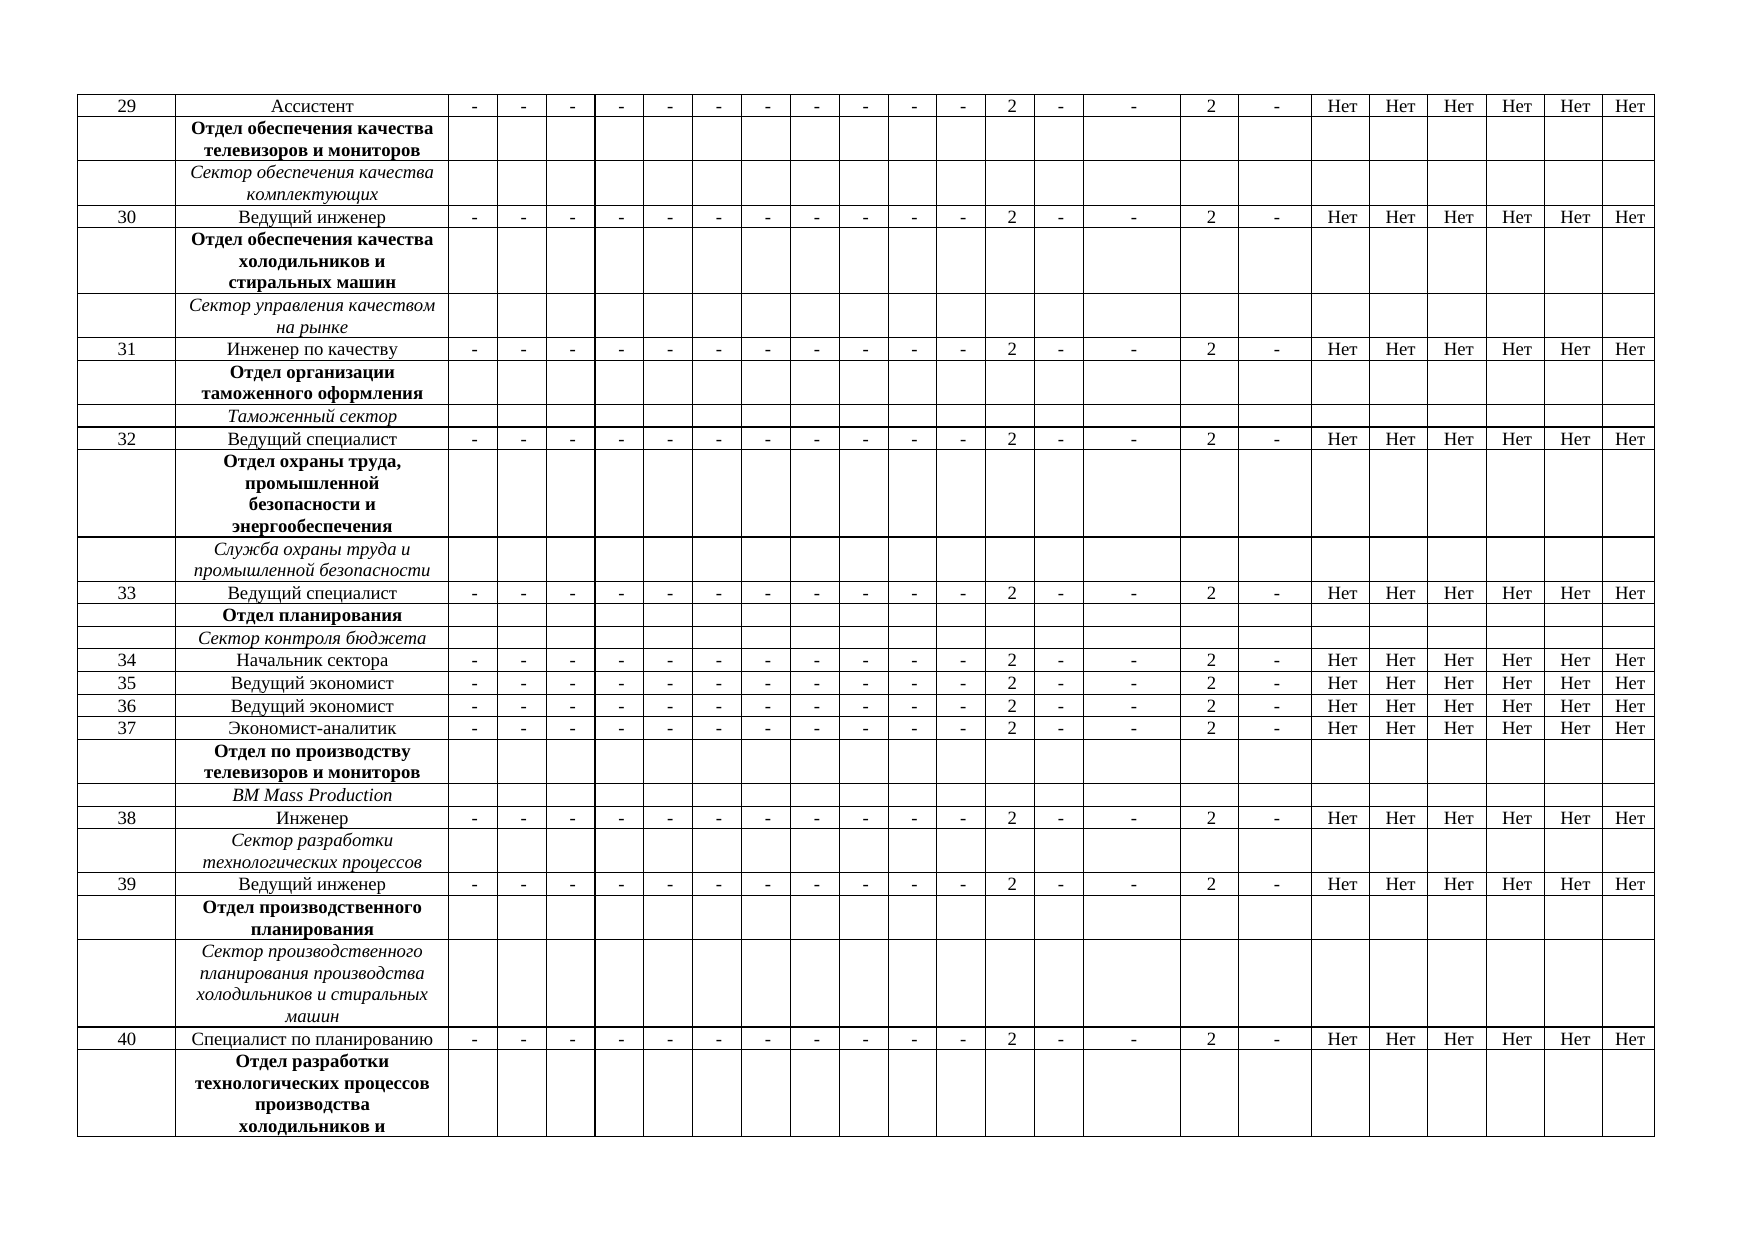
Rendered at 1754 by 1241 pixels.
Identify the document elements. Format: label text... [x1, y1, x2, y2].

table_cell Нет [1545, 717, 1602, 739]
table_cell [889, 361, 936, 404]
table_cell - [937, 338, 985, 360]
table_cell - [1035, 582, 1083, 603]
table_cell Нет [1545, 873, 1602, 895]
table_cell [644, 361, 692, 404]
table_cell [840, 538, 888, 581]
table_cell - [449, 649, 497, 671]
table_cell Нет [1312, 717, 1369, 739]
table_cell - [889, 807, 936, 828]
table_cell - [547, 206, 594, 227]
table_cell [791, 538, 839, 581]
table_cell Ведущий инженер [176, 206, 448, 227]
table_cell [840, 361, 888, 404]
table_cell [498, 161, 546, 204]
table_cell [1428, 627, 1486, 648]
table_cell [78, 896, 175, 939]
table_cell Отдел обеспечения качества холодильников и стиральных машин [176, 228, 448, 293]
table_cell - [840, 428, 888, 449]
table_cell [1545, 117, 1602, 160]
table_cell [547, 829, 594, 872]
table_cell Нет [1603, 672, 1654, 693]
table_cell [547, 228, 594, 293]
table_cell [1084, 538, 1180, 581]
table_cell [1035, 829, 1083, 872]
table_cell - [644, 717, 692, 739]
table_cell [937, 829, 985, 872]
table_cell - [791, 672, 839, 693]
table_cell [937, 940, 985, 1026]
table_cell [937, 538, 985, 581]
table_cell [1084, 896, 1180, 939]
table_cell [1545, 361, 1602, 404]
table_cell - [1035, 695, 1083, 716]
table_cell [498, 627, 546, 648]
table_cell [742, 405, 790, 426]
table_cell - [449, 206, 497, 227]
table_cell - [1035, 672, 1083, 693]
table_cell [889, 405, 936, 426]
table_cell [693, 405, 741, 426]
table_cell Нет [1545, 807, 1602, 828]
table_cell [498, 228, 546, 293]
table_cell - [937, 695, 985, 716]
table_cell [498, 604, 546, 626]
table_cell - [693, 717, 741, 739]
table_cell [693, 361, 741, 404]
table_cell - [596, 428, 643, 449]
table_cell [1370, 117, 1427, 160]
table_cell [1084, 361, 1180, 404]
table_cell [1181, 627, 1238, 648]
table_cell - [596, 582, 643, 603]
table_cell - [449, 428, 497, 449]
table_cell [78, 829, 175, 872]
table_cell [1487, 228, 1544, 293]
table_cell [547, 740, 594, 783]
table_cell [1239, 538, 1311, 581]
table_cell [889, 228, 936, 293]
table_cell [693, 161, 741, 204]
table_cell - [1035, 338, 1083, 360]
table_cell - [742, 672, 790, 693]
table_cell 36 [78, 695, 175, 716]
table_cell Нет [1370, 649, 1427, 671]
table_cell - [449, 672, 497, 693]
table_cell Инженер по качеству [176, 338, 448, 360]
table_cell - [1035, 1028, 1083, 1049]
table_cell - [596, 338, 643, 360]
table_cell Нет [1370, 717, 1427, 739]
table_cell [449, 1050, 497, 1136]
table_cell [889, 538, 936, 581]
table_cell - [498, 717, 546, 739]
table_cell [1370, 604, 1427, 626]
table_cell - [1239, 206, 1311, 227]
table_cell Нет [1428, 338, 1486, 360]
table_cell - [791, 717, 839, 739]
table_cell [1035, 1050, 1083, 1136]
table_cell [596, 117, 643, 160]
table_cell Отдел обеспечения качества телевизоров и мониторов [176, 117, 448, 160]
table_cell [1428, 829, 1486, 872]
table_cell [937, 896, 985, 939]
table_cell [889, 1050, 936, 1136]
table_cell - [742, 206, 790, 227]
table_cell 2 [1181, 582, 1238, 603]
table_cell [1181, 228, 1238, 293]
table_cell Нет [1487, 807, 1544, 828]
table_cell [644, 1050, 692, 1136]
table_cell [986, 740, 1034, 783]
table_cell [1370, 896, 1427, 939]
table_cell Нет [1312, 807, 1369, 828]
table_cell [1035, 294, 1083, 337]
table_cell [1181, 361, 1238, 404]
table_cell Сектор контроля бюджета [176, 627, 448, 648]
table_cell [889, 940, 936, 1026]
table_cell - [693, 1028, 741, 1049]
table_cell - [791, 1028, 839, 1049]
table_cell - [1239, 717, 1311, 739]
table_cell - [644, 649, 692, 671]
table_cell [449, 228, 497, 293]
table_cell [449, 538, 497, 581]
table_cell Нет [1487, 873, 1544, 895]
table_cell BM Mass Production [176, 784, 448, 806]
table_cell Нет [1370, 1028, 1427, 1049]
table_cell - [1239, 338, 1311, 360]
table_cell Ведущий экономист [176, 672, 448, 693]
table_cell [596, 829, 643, 872]
table_cell [1545, 1050, 1602, 1136]
table_cell - [449, 582, 497, 603]
table_cell [78, 117, 175, 160]
table_cell - [1035, 717, 1083, 739]
table_cell [596, 228, 643, 293]
table_cell [449, 740, 497, 783]
table_cell - [547, 807, 594, 828]
table_cell [791, 361, 839, 404]
table_cell [1545, 405, 1602, 426]
table_cell [986, 294, 1034, 337]
table_cell [1603, 740, 1654, 783]
table_cell - [1084, 717, 1180, 739]
table_cell - [840, 717, 888, 739]
table_cell [1312, 604, 1369, 626]
table_cell [1487, 784, 1544, 806]
table_cell [1312, 117, 1369, 160]
table_cell [986, 896, 1034, 939]
table_cell - [840, 695, 888, 716]
table_cell Нет [1487, 338, 1544, 360]
table_cell [596, 538, 643, 581]
table_cell [1239, 740, 1311, 783]
table_cell Нет [1428, 428, 1486, 449]
table_cell [889, 829, 936, 872]
table_cell [1487, 450, 1544, 536]
table_cell - [693, 672, 741, 693]
table_cell [1545, 896, 1602, 939]
table_cell [1545, 940, 1602, 1026]
table_cell [742, 604, 790, 626]
table_cell 2 [1181, 206, 1238, 227]
table_cell [1428, 294, 1486, 337]
table_cell [1428, 896, 1486, 939]
table_cell [693, 740, 741, 783]
table_cell [791, 405, 839, 426]
table_cell [791, 228, 839, 293]
table_cell - [498, 672, 546, 693]
table_cell [1370, 829, 1427, 872]
table_cell [1370, 294, 1427, 337]
table_cell - [1239, 672, 1311, 693]
table_cell [78, 405, 175, 426]
table_cell [644, 940, 692, 1026]
table_cell [1487, 1050, 1544, 1136]
table_cell [1370, 538, 1427, 581]
table_cell [596, 1050, 643, 1136]
table_cell [1603, 896, 1654, 939]
table_cell Нет [1545, 338, 1602, 360]
table_cell Нет [1603, 695, 1654, 716]
table_cell [693, 604, 741, 626]
table_cell - [449, 338, 497, 360]
table_cell [547, 1050, 594, 1136]
table_cell [644, 740, 692, 783]
table_cell [1312, 228, 1369, 293]
table_cell Нет [1487, 695, 1544, 716]
table_cell [1603, 604, 1654, 626]
table_cell [1239, 294, 1311, 337]
table_cell - [742, 717, 790, 739]
table_cell [498, 829, 546, 872]
table_cell - [498, 428, 546, 449]
table_cell [742, 829, 790, 872]
table_cell 2 [1181, 695, 1238, 716]
table_cell [791, 604, 839, 626]
table_cell - [840, 206, 888, 227]
table_cell Нет [1487, 206, 1544, 227]
table_cell [1487, 604, 1544, 626]
table_cell [791, 896, 839, 939]
table_cell Нет [1370, 95, 1427, 116]
table_cell - [1084, 206, 1180, 227]
table_cell [547, 940, 594, 1026]
table_cell Нет [1603, 1028, 1654, 1049]
table_cell 2 [1181, 807, 1238, 828]
table_cell [498, 294, 546, 337]
table_cell [449, 604, 497, 626]
table_cell [791, 450, 839, 536]
table_cell - [840, 582, 888, 603]
table_cell - [644, 206, 692, 227]
table_cell - [1239, 428, 1311, 449]
table_cell 40 [78, 1028, 175, 1049]
table_cell - [937, 672, 985, 693]
table_cell [644, 538, 692, 581]
table_cell - [742, 1028, 790, 1049]
table_cell [1603, 228, 1654, 293]
table_cell - [1084, 672, 1180, 693]
table_cell - [1035, 873, 1083, 895]
table_cell [693, 627, 741, 648]
table_cell Нет [1487, 717, 1544, 739]
table_cell [986, 450, 1034, 536]
table_cell - [498, 807, 546, 828]
table_cell [791, 940, 839, 1026]
table_cell [1545, 604, 1602, 626]
table_cell - [596, 1028, 643, 1049]
table_cell [498, 405, 546, 426]
table_cell [644, 405, 692, 426]
table_cell - [1035, 206, 1083, 227]
table_cell [791, 1050, 839, 1136]
table_cell [547, 161, 594, 204]
table_cell [644, 294, 692, 337]
table_cell [449, 450, 497, 536]
table_cell Специалист по планированию [176, 1028, 448, 1049]
table_cell Нет [1603, 649, 1654, 671]
table_cell [1084, 784, 1180, 806]
table_cell - [889, 338, 936, 360]
table_cell [693, 294, 741, 337]
table_cell 2 [986, 672, 1034, 693]
table_cell - [742, 807, 790, 828]
table_cell [1312, 784, 1369, 806]
table_cell - [1084, 338, 1180, 360]
table_cell - [889, 1028, 936, 1049]
table_cell - [742, 582, 790, 603]
table_cell [596, 784, 643, 806]
table_cell [547, 627, 594, 648]
table_cell - [840, 807, 888, 828]
table_cell [1035, 450, 1083, 536]
table_cell [1084, 228, 1180, 293]
table_cell Отдел планирования [176, 604, 448, 626]
table_cell [937, 1050, 985, 1136]
table_cell 2 [1181, 717, 1238, 739]
table_cell - [937, 1028, 985, 1049]
table_cell [1545, 740, 1602, 783]
table_cell 32 [78, 428, 175, 449]
table_cell - [1084, 428, 1180, 449]
table_cell [693, 450, 741, 536]
table_cell - [889, 582, 936, 603]
table_cell Экономист-аналитик [176, 717, 448, 739]
table_cell [889, 117, 936, 160]
table_cell - [644, 428, 692, 449]
table_cell Нет [1603, 206, 1654, 227]
table_cell [498, 117, 546, 160]
table_cell [840, 784, 888, 806]
table_cell Нет [1545, 582, 1602, 603]
table_cell Ведущий инженер [176, 873, 448, 895]
table_cell Нет [1312, 1028, 1369, 1049]
table_cell - [1084, 649, 1180, 671]
table_cell [1181, 896, 1238, 939]
table_cell [791, 294, 839, 337]
table_cell [1239, 117, 1311, 160]
table_cell 2 [986, 649, 1034, 671]
table_cell [498, 538, 546, 581]
table_cell - [791, 582, 839, 603]
table_cell - [693, 95, 741, 116]
table_cell Нет [1545, 649, 1602, 671]
table_cell [840, 228, 888, 293]
table_cell - [791, 873, 839, 895]
table_cell - [498, 649, 546, 671]
table_cell [889, 740, 936, 783]
table_cell [937, 604, 985, 626]
table_cell - [937, 206, 985, 227]
table_cell [1545, 294, 1602, 337]
table_cell [889, 784, 936, 806]
table_cell [1487, 829, 1544, 872]
table_cell Начальник сектора [176, 649, 448, 671]
table_cell [1370, 161, 1427, 204]
table_cell [644, 829, 692, 872]
table_cell [791, 117, 839, 160]
table_cell [498, 361, 546, 404]
table_cell [742, 784, 790, 806]
table_cell [1084, 1050, 1180, 1136]
table_cell [1035, 604, 1083, 626]
table_cell [449, 829, 497, 872]
table_cell - [449, 873, 497, 895]
table_cell [1035, 361, 1083, 404]
table_cell Нет [1428, 695, 1486, 716]
table_cell [1487, 405, 1544, 426]
table_cell 37 [78, 717, 175, 739]
table_cell [742, 450, 790, 536]
table_cell [742, 740, 790, 783]
table_cell [644, 117, 692, 160]
table_cell - [596, 807, 643, 828]
table_cell [78, 294, 175, 337]
table_cell [693, 829, 741, 872]
table_cell Ассистент [176, 95, 448, 116]
table_cell [1370, 740, 1427, 783]
table_cell - [791, 206, 839, 227]
table_cell 2 [986, 338, 1034, 360]
table_cell [742, 361, 790, 404]
table_cell - [840, 1028, 888, 1049]
table_cell - [937, 95, 985, 116]
table_cell - [596, 649, 643, 671]
table_cell [1239, 604, 1311, 626]
table_cell Нет [1428, 95, 1486, 116]
table_cell Нет [1312, 873, 1369, 895]
table_cell [1181, 405, 1238, 426]
table_cell [693, 940, 741, 1026]
table_cell [1035, 896, 1083, 939]
table_cell [742, 940, 790, 1026]
table_cell Нет [1603, 807, 1654, 828]
table_cell [889, 627, 936, 648]
table_cell [986, 1050, 1034, 1136]
table_cell Нет [1428, 206, 1486, 227]
table_cell [889, 294, 936, 337]
table_cell [644, 627, 692, 648]
table_cell [596, 627, 643, 648]
table_cell [644, 450, 692, 536]
table_cell - [644, 95, 692, 116]
table_cell Нет [1603, 338, 1654, 360]
table_cell [596, 294, 643, 337]
table_cell 2 [1181, 428, 1238, 449]
table_cell [1239, 784, 1311, 806]
table_cell Нет [1370, 807, 1427, 828]
table_cell [1312, 405, 1369, 426]
table_cell [78, 361, 175, 404]
table_cell 2 [986, 1028, 1034, 1049]
table_cell - [596, 206, 643, 227]
table_cell - [791, 695, 839, 716]
table_cell - [498, 695, 546, 716]
table_cell - [742, 695, 790, 716]
table_cell - [547, 428, 594, 449]
table_cell 38 [78, 807, 175, 828]
table_cell 29 [78, 95, 175, 116]
table_cell [498, 1050, 546, 1136]
table_cell Отдел охраны труда, промышленной безопасности и энергообеспечения [176, 450, 448, 536]
table_cell - [547, 649, 594, 671]
table_cell [547, 405, 594, 426]
table_cell [742, 627, 790, 648]
table_cell 2 [1181, 1028, 1238, 1049]
table_cell - [742, 95, 790, 116]
table_cell [498, 940, 546, 1026]
table_cell - [791, 807, 839, 828]
table_cell [1181, 740, 1238, 783]
table_cell Нет [1312, 428, 1369, 449]
table_cell [840, 896, 888, 939]
table_cell Нет [1312, 206, 1369, 227]
table_cell [937, 161, 985, 204]
table_cell [840, 604, 888, 626]
table_cell [986, 117, 1034, 160]
table_cell - [644, 807, 692, 828]
table_cell - [937, 582, 985, 603]
table_cell Нет [1603, 873, 1654, 895]
table_cell [1239, 161, 1311, 204]
table_cell [937, 450, 985, 536]
table_cell - [693, 873, 741, 895]
table_cell - [1239, 695, 1311, 716]
table_cell [596, 361, 643, 404]
table_cell [1428, 538, 1486, 581]
table_cell - [547, 95, 594, 116]
table_cell [742, 896, 790, 939]
table_cell - [840, 672, 888, 693]
table_cell Нет [1370, 873, 1427, 895]
table_cell [1603, 117, 1654, 160]
table_cell [840, 829, 888, 872]
table_cell [937, 405, 985, 426]
table_cell - [1035, 428, 1083, 449]
table_cell [449, 161, 497, 204]
table_cell [840, 161, 888, 204]
table_cell [986, 829, 1034, 872]
table_cell Нет [1487, 582, 1544, 603]
table_cell - [1084, 1028, 1180, 1049]
table_cell [1545, 538, 1602, 581]
table_cell [1084, 627, 1180, 648]
table_cell [1370, 228, 1427, 293]
table_cell [449, 940, 497, 1026]
table_cell [449, 896, 497, 939]
table_cell Нет [1370, 338, 1427, 360]
table_cell [1603, 538, 1654, 581]
table_cell [1035, 228, 1083, 293]
table_cell [596, 161, 643, 204]
table_cell [1487, 161, 1544, 204]
table_cell 2 [986, 428, 1034, 449]
table_cell - [693, 695, 741, 716]
table_cell - [596, 695, 643, 716]
table_cell - [791, 428, 839, 449]
table_cell - [596, 95, 643, 116]
table_cell [693, 538, 741, 581]
table_cell [1312, 940, 1369, 1026]
table_cell - [644, 338, 692, 360]
table_cell [78, 1050, 175, 1136]
table_cell Нет [1428, 582, 1486, 603]
table_cell [1312, 538, 1369, 581]
table_cell - [644, 695, 692, 716]
table_cell [1084, 450, 1180, 536]
table_cell Нет [1370, 672, 1427, 693]
table_cell [1603, 161, 1654, 204]
table_cell [1035, 784, 1083, 806]
table_cell [1084, 604, 1180, 626]
table_cell 2 [986, 695, 1034, 716]
table_cell [498, 450, 546, 536]
table_cell - [547, 1028, 594, 1049]
table_cell [1487, 627, 1544, 648]
table_cell Нет [1545, 95, 1602, 116]
table_cell Отдел по производству телевизоров и мониторов [176, 740, 448, 783]
table_cell [1084, 117, 1180, 160]
table_cell Отдел организации таможенного оформления [176, 361, 448, 404]
table_cell [986, 228, 1034, 293]
table_cell [449, 117, 497, 160]
table_cell [1370, 450, 1427, 536]
table_cell [449, 294, 497, 337]
table_cell [791, 627, 839, 648]
table_cell Нет [1545, 695, 1602, 716]
table_cell 35 [78, 672, 175, 693]
table_cell [1428, 228, 1486, 293]
table_cell [1084, 940, 1180, 1026]
table_cell [742, 538, 790, 581]
table_cell - [791, 649, 839, 671]
table_cell - [889, 649, 936, 671]
table_cell - [693, 582, 741, 603]
table_cell [498, 896, 546, 939]
table_cell [1239, 1050, 1311, 1136]
table_cell 2 [986, 95, 1034, 116]
table_cell [986, 405, 1034, 426]
table_cell [937, 627, 985, 648]
table_cell Нет [1603, 717, 1654, 739]
table_cell [78, 627, 175, 648]
table_cell - [693, 206, 741, 227]
table_cell [1370, 361, 1427, 404]
table_cell [1312, 740, 1369, 783]
table_cell - [498, 873, 546, 895]
table_cell [1428, 117, 1486, 160]
table_cell - [840, 95, 888, 116]
table_cell [1428, 1050, 1486, 1136]
table_cell Нет [1603, 95, 1654, 116]
table_cell - [1084, 95, 1180, 116]
table_cell [1035, 940, 1083, 1026]
table_cell [1312, 627, 1369, 648]
table_cell [1035, 405, 1083, 426]
table_cell [693, 228, 741, 293]
table_cell Нет [1370, 582, 1427, 603]
table_cell - [449, 1028, 497, 1049]
table_cell - [937, 807, 985, 828]
table_cell Служба охраны труда и промышленной безопасности [176, 538, 448, 581]
table_cell - [693, 649, 741, 671]
table_cell Нет [1428, 1028, 1486, 1049]
table_cell - [547, 672, 594, 693]
table_cell Нет [1487, 649, 1544, 671]
table_cell - [889, 695, 936, 716]
table_cell [742, 117, 790, 160]
table_cell Нет [1428, 807, 1486, 828]
table_cell [840, 405, 888, 426]
table_cell Нет [1312, 582, 1369, 603]
table_cell [1035, 161, 1083, 204]
table_cell [449, 784, 497, 806]
table_cell - [547, 717, 594, 739]
table_cell - [644, 1028, 692, 1049]
table_cell [693, 784, 741, 806]
table_cell - [1035, 95, 1083, 116]
table_cell [1545, 161, 1602, 204]
table_cell [840, 117, 888, 160]
table_cell [1312, 161, 1369, 204]
table_cell 2 [986, 206, 1034, 227]
table_cell [1487, 896, 1544, 939]
table_cell [644, 161, 692, 204]
table_cell - [498, 95, 546, 116]
table_cell [644, 228, 692, 293]
table_cell - [449, 807, 497, 828]
table_cell 30 [78, 206, 175, 227]
table_cell Ведущий специалист [176, 428, 448, 449]
table_cell 2 [986, 717, 1034, 739]
table_cell [1428, 784, 1486, 806]
table_cell [1181, 1050, 1238, 1136]
table_cell - [644, 672, 692, 693]
table_cell - [1239, 807, 1311, 828]
table_cell Нет [1370, 695, 1427, 716]
table_cell [78, 228, 175, 293]
table_cell [1084, 161, 1180, 204]
table_cell [78, 450, 175, 536]
table_cell - [840, 873, 888, 895]
table_cell Нет [1487, 95, 1544, 116]
table_cell Нет [1428, 649, 1486, 671]
table_cell - [498, 1028, 546, 1049]
table_cell Нет [1370, 428, 1427, 449]
table_cell [1239, 228, 1311, 293]
table_cell [937, 740, 985, 783]
table_cell [1603, 784, 1654, 806]
table_cell - [742, 649, 790, 671]
table_cell [596, 450, 643, 536]
table_cell - [547, 582, 594, 603]
table_cell [1545, 829, 1602, 872]
table_cell Таможенный сектор [176, 405, 448, 426]
table_cell - [1239, 582, 1311, 603]
table_cell Нет [1487, 672, 1544, 693]
table_cell [840, 740, 888, 783]
table_cell - [1239, 1028, 1311, 1049]
table_cell [889, 896, 936, 939]
table_cell [449, 627, 497, 648]
table_cell [1181, 117, 1238, 160]
table_cell 2 [1181, 672, 1238, 693]
table_cell - [498, 206, 546, 227]
table_cell [1428, 740, 1486, 783]
table_cell [644, 604, 692, 626]
table_cell [1370, 940, 1427, 1026]
table_cell [791, 784, 839, 806]
table_cell [986, 161, 1034, 204]
table_cell Сектор управления качеством на рынке [176, 294, 448, 337]
table_cell - [498, 582, 546, 603]
table_cell - [596, 672, 643, 693]
table_cell [1428, 405, 1486, 426]
table_cell - [596, 717, 643, 739]
table_cell - [937, 717, 985, 739]
table_cell Нет [1312, 95, 1369, 116]
table_cell - [693, 428, 741, 449]
table_cell [986, 604, 1034, 626]
table_cell [791, 740, 839, 783]
table_cell [596, 896, 643, 939]
table_cell Нет [1545, 206, 1602, 227]
table_cell - [449, 695, 497, 716]
table_cell Нет [1312, 672, 1369, 693]
table_cell [1487, 740, 1544, 783]
table_cell [1181, 294, 1238, 337]
table_cell [449, 361, 497, 404]
table_cell [742, 161, 790, 204]
table_cell [1084, 740, 1180, 783]
table_cell [547, 361, 594, 404]
table_cell [986, 940, 1034, 1026]
table_cell - [644, 582, 692, 603]
table_cell [1084, 294, 1180, 337]
table_cell - [742, 873, 790, 895]
table_cell [1545, 627, 1602, 648]
table_cell [937, 117, 985, 160]
table_cell [937, 228, 985, 293]
table_cell - [644, 873, 692, 895]
table_cell [1312, 294, 1369, 337]
table_cell [840, 294, 888, 337]
table_cell [1312, 450, 1369, 536]
table_cell - [1239, 649, 1311, 671]
table_cell [1487, 294, 1544, 337]
table_cell Нет [1603, 582, 1654, 603]
table_cell - [791, 338, 839, 360]
table_cell Нет [1428, 873, 1486, 895]
table_cell [742, 228, 790, 293]
table_cell [1487, 538, 1544, 581]
table_cell [78, 740, 175, 783]
table_cell Сектор обеспечения качества комплектующих [176, 161, 448, 204]
table_cell [986, 784, 1034, 806]
table_cell [889, 161, 936, 204]
table_cell [791, 829, 839, 872]
table_cell 2 [986, 873, 1034, 895]
table_cell - [937, 428, 985, 449]
table_cell [78, 940, 175, 1026]
table_cell [889, 604, 936, 626]
table_cell [1545, 228, 1602, 293]
table_cell [449, 405, 497, 426]
table_cell - [1084, 582, 1180, 603]
table_cell [840, 627, 888, 648]
table_cell [547, 538, 594, 581]
table_cell - [449, 95, 497, 116]
table_cell [1239, 405, 1311, 426]
table_cell [1428, 450, 1486, 536]
table_cell Нет [1370, 206, 1427, 227]
table_cell [644, 896, 692, 939]
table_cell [176, 1050, 448, 1136]
table_cell [1312, 829, 1369, 872]
table_cell [596, 740, 643, 783]
table_cell - [1084, 695, 1180, 716]
table_cell [1084, 829, 1180, 872]
table_cell [1035, 627, 1083, 648]
table_cell [889, 450, 936, 536]
table_cell - [937, 649, 985, 671]
table_cell [1239, 829, 1311, 872]
table_cell [1239, 627, 1311, 648]
table_cell Нет [1428, 717, 1486, 739]
table_cell - [547, 695, 594, 716]
table_cell - [498, 338, 546, 360]
table_cell [1487, 940, 1544, 1026]
table_cell [1603, 940, 1654, 1026]
table_cell - [889, 672, 936, 693]
table_cell [1603, 1050, 1654, 1136]
table_cell [1545, 450, 1602, 536]
table_cell [1428, 604, 1486, 626]
table_cell [840, 450, 888, 536]
table_cell [693, 896, 741, 939]
table_cell Ведущий экономист [176, 695, 448, 716]
table_cell [1181, 450, 1238, 536]
table_cell [547, 294, 594, 337]
table_cell - [937, 873, 985, 895]
table_cell [1603, 294, 1654, 337]
table_cell - [889, 873, 936, 895]
table_cell [1084, 405, 1180, 426]
table_cell Нет [1487, 428, 1544, 449]
table_cell 2 [986, 582, 1034, 603]
table_cell Сектор разработки технологических процессов [176, 829, 448, 872]
table_cell [1181, 940, 1238, 1026]
table_cell - [693, 807, 741, 828]
table_cell [937, 361, 985, 404]
table_cell - [1084, 873, 1180, 895]
table_cell 2 [1181, 873, 1238, 895]
table_cell [1239, 940, 1311, 1026]
table_cell [1487, 361, 1544, 404]
table_cell Нет [1487, 1028, 1544, 1049]
table_cell [986, 627, 1034, 648]
table_cell Нет [1545, 1028, 1602, 1049]
table_cell - [547, 873, 594, 895]
table_cell [840, 940, 888, 1026]
table_cell Нет [1312, 338, 1369, 360]
table_cell - [742, 428, 790, 449]
table_cell [78, 538, 175, 581]
table_cell [78, 604, 175, 626]
table_cell [644, 784, 692, 806]
table_cell - [742, 338, 790, 360]
table_cell [596, 405, 643, 426]
table_cell [547, 450, 594, 536]
table_cell - [889, 717, 936, 739]
table_cell - [791, 95, 839, 116]
table_cell [1370, 405, 1427, 426]
table_cell Сектор производственного планирования производства холодильников и стиральных машин [176, 940, 448, 1026]
table_cell - [1035, 649, 1083, 671]
table_cell [547, 896, 594, 939]
table_cell 31 [78, 338, 175, 360]
table_cell [1312, 1050, 1369, 1136]
table_cell Нет [1545, 672, 1602, 693]
table_cell [1603, 361, 1654, 404]
table_cell [986, 538, 1034, 581]
table_cell [1428, 361, 1486, 404]
table_cell [1603, 829, 1654, 872]
table_cell [742, 294, 790, 337]
table_cell [937, 784, 985, 806]
table_cell - [596, 873, 643, 895]
table_cell 39 [78, 873, 175, 895]
table_cell [1603, 405, 1654, 426]
table_cell [1545, 784, 1602, 806]
table_cell [1035, 740, 1083, 783]
table_cell 2 [1181, 649, 1238, 671]
table_cell [791, 161, 839, 204]
table_cell Нет [1603, 428, 1654, 449]
table_cell [1181, 784, 1238, 806]
table_cell 2 [986, 807, 1034, 828]
table_cell [498, 740, 546, 783]
table_cell [840, 1050, 888, 1136]
table_cell 34 [78, 649, 175, 671]
table_cell [596, 940, 643, 1026]
table_cell 2 [1181, 95, 1238, 116]
table_cell [1428, 940, 1486, 1026]
table_cell [78, 784, 175, 806]
table_cell Нет [1312, 695, 1369, 716]
table_cell - [547, 338, 594, 360]
table_cell [693, 1050, 741, 1136]
table_cell - [889, 95, 936, 116]
table_cell [547, 604, 594, 626]
table_cell - [889, 428, 936, 449]
table_cell [1370, 1050, 1427, 1136]
table_cell [1239, 450, 1311, 536]
table_cell - [889, 206, 936, 227]
table_cell [498, 784, 546, 806]
table_cell [1181, 161, 1238, 204]
table_cell [1312, 896, 1369, 939]
table_cell [1603, 450, 1654, 536]
table_cell [1428, 161, 1486, 204]
table_cell [1312, 361, 1369, 404]
table_cell [1181, 538, 1238, 581]
table_cell [78, 161, 175, 204]
table_cell [1035, 538, 1083, 581]
table_cell - [1084, 807, 1180, 828]
table_cell [596, 604, 643, 626]
table_cell [693, 117, 741, 160]
table_cell [1370, 784, 1427, 806]
table_cell - [1239, 873, 1311, 895]
table_cell [937, 294, 985, 337]
table_cell Отдел производственного планирования [176, 896, 448, 939]
table_cell Нет [1428, 672, 1486, 693]
table_cell [742, 1050, 790, 1136]
table_cell [1239, 896, 1311, 939]
table_cell [1035, 117, 1083, 160]
table_cell [1603, 627, 1654, 648]
table_cell [1487, 117, 1544, 160]
table_cell Ведущий специалист [176, 582, 448, 603]
table_cell - [1239, 95, 1311, 116]
table_cell 33 [78, 582, 175, 603]
table_cell - [1035, 807, 1083, 828]
table_cell - [449, 717, 497, 739]
table_cell - [840, 649, 888, 671]
table_cell - [693, 338, 741, 360]
table_cell [547, 117, 594, 160]
table_cell [1181, 604, 1238, 626]
table_cell [547, 784, 594, 806]
table_cell [1239, 361, 1311, 404]
table_cell Нет [1545, 428, 1602, 449]
table_cell [1181, 829, 1238, 872]
table_cell - [840, 338, 888, 360]
table_cell Нет [1312, 649, 1369, 671]
table_cell Инженер [176, 807, 448, 828]
table_cell [1370, 627, 1427, 648]
table_cell 2 [1181, 338, 1238, 360]
table_cell [986, 361, 1034, 404]
